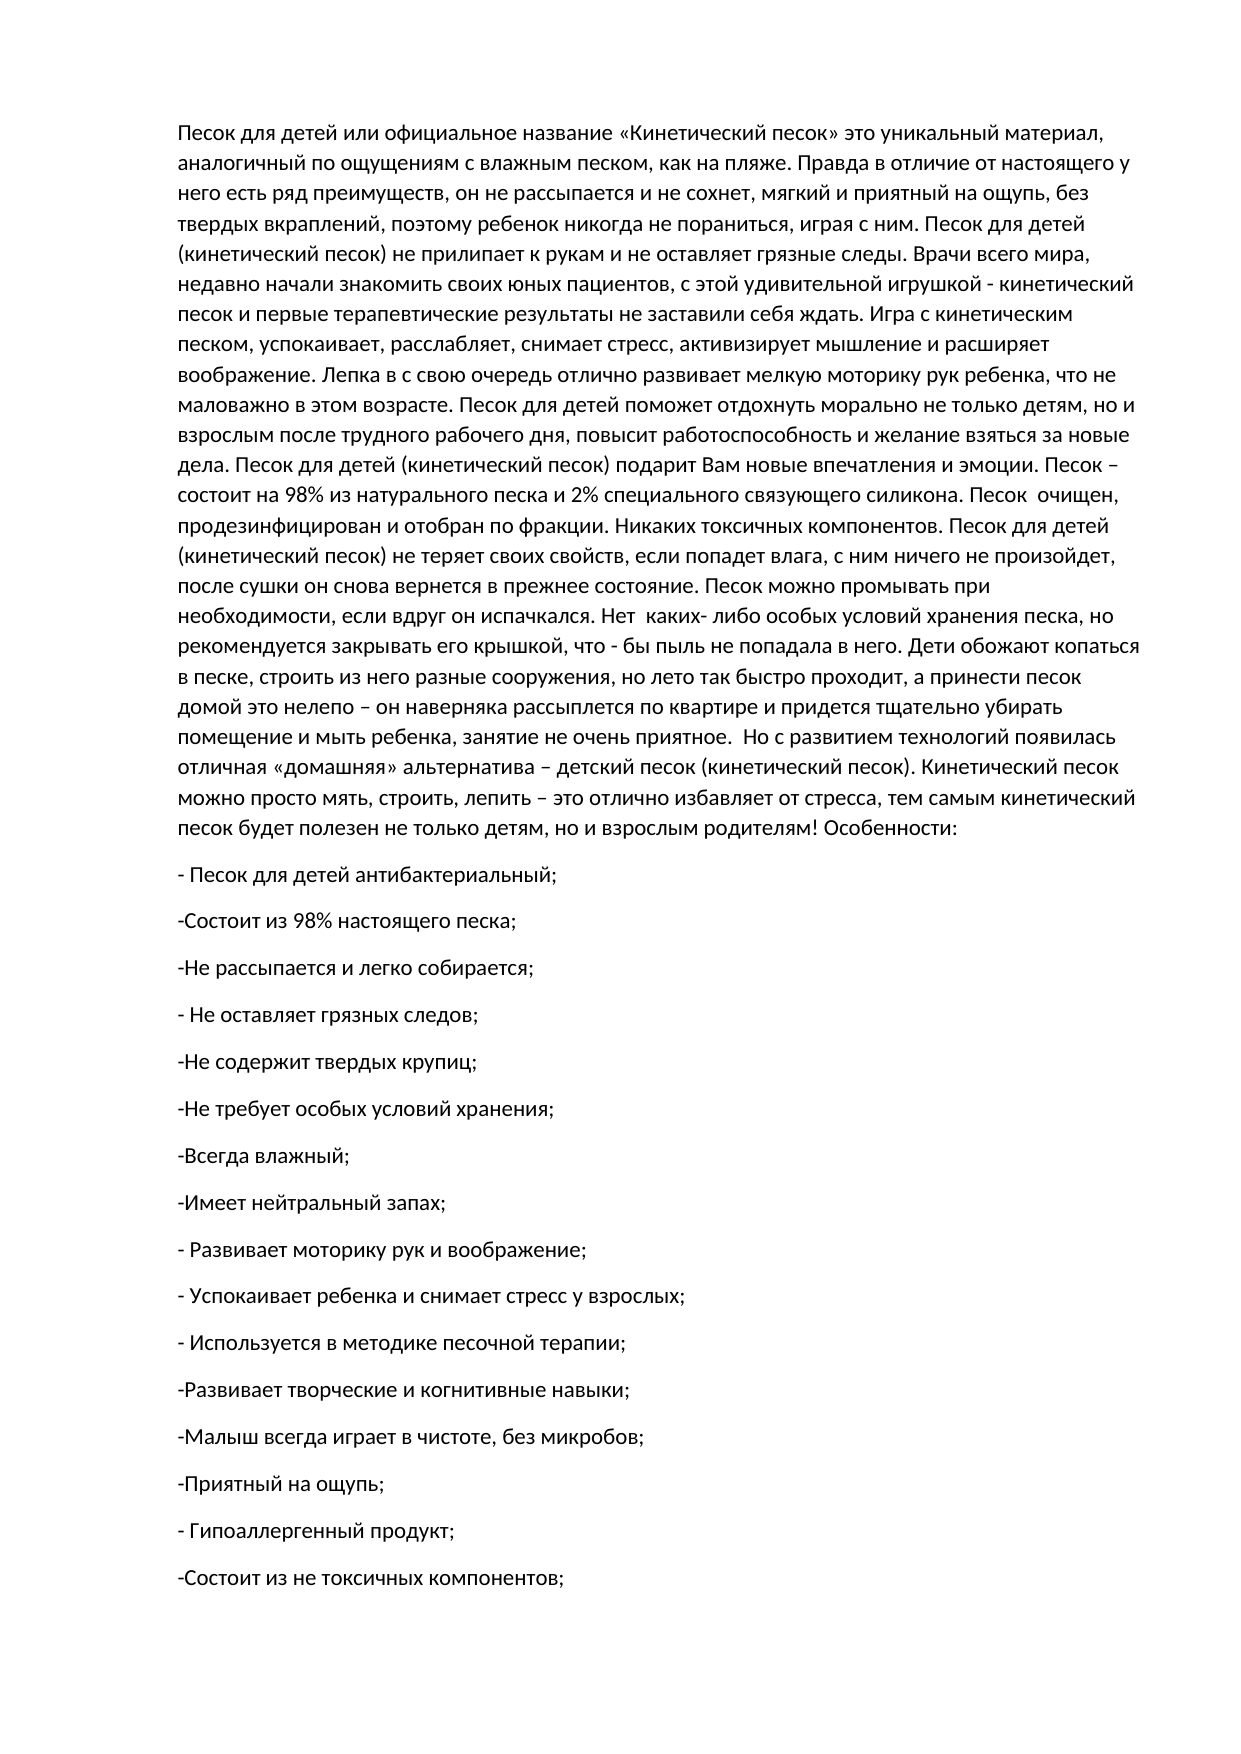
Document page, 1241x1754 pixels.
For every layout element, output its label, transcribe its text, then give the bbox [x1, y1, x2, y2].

text -Приятный на ощупь; [177, 1469, 1152, 1497]
text -Состоит из не токсичных компонентов; [177, 1563, 1152, 1591]
text - Не оставляет грязных следов; [177, 1000, 1152, 1028]
text - Развивает моторику рук и воображение; [177, 1235, 1152, 1263]
text -Состоит из 98% настоящего песка; [177, 907, 1152, 935]
text -Малыш всегда играет в чистоте, без микробов; [177, 1422, 1152, 1450]
text -Не содержит твердых крупиц; [177, 1047, 1152, 1075]
text -Не рассыпается и легко собирается; [177, 953, 1152, 982]
text - Используется в методике песочной терапии; [177, 1328, 1152, 1357]
text - Успокаивает ребенка и снимает стресс у взрослых; [177, 1282, 1152, 1310]
text -Развивает творческие и когнитивные навыки; [177, 1375, 1152, 1403]
text -Имеет нейтральный запах; [177, 1188, 1152, 1216]
text Песок для детей или официальное название «Кинетический песок» это уникальный материал, аналогичный по ощущениям с влажным песком, как на пляже. Правда в отличие от настоящего у него есть ряд преимуществ, он не рассыпается и не сохнет, мягкий и приятный на ощупь, без твердых вкраплений, поэтому ребенок никогда не пораниться, играя с ним. Песок для детей (кинетический песок) не прилипает к рукам и не оставляет грязные следы. Врачи всего мира, недавно начали знакомить своих юных пациентов, с этой удивительной игрушкой - кинетический песок и первые терапевтические результаты не заставили себя ждать. Игра с кинетическим песком, успокаивает, расслабляет, снимает стресс, активизирует мышление и расширяет воображение. Лепка в с свою очередь отлично развивает мелкую моторику рук ребенка, что не маловажно в этом возрасте. Песок для детей поможет отдохнуть морально не только детям, но и взрослым после трудного рабочего дня, повысит работоспособность и желание взяться за новые дела. Песок для детей (кинетический песок) подарит Вам новые впечатления и эмоции. Песок – состоит на 98% из натурального песка и 2% специального связующего силикона. Песок очищен, продезинфицирован и отобран по фракции. Никаких токсичных компонентов. Песок для детей (кинетический песок) не теряет своих свойств, если попадет влага, с ним ничего не произойдет, после сушки он снова вернется в прежнее состояние. Песок можно промывать при необходимости, если вдруг он испачкался. Нет каких- либо особых условий хранения песка, но рекомендуется закрывать его крышкой, что - бы пыль не попадала в него. Дети обожают копаться в песке, строить из него разные сооружения, но лето так быстро проходит, а принести песок домой это нелепо – он наверняка рассыплется по квартире и придется тщательно убирать помещение и мыть ребенка, занятие не очень приятное. Но с развитием технологий появилась отличная «домашняя» альтернатива – детский песок (кинетический песок). Кинетический песок можно просто мять, строить, лепить – это отлично избавляет от стресса, тем самым кинетический песок будет полезен не только детям, но и взрослым родителям! Особенности: [177, 118, 1152, 841]
text - Гипоаллергенный продукт; [177, 1516, 1152, 1544]
text -Всегда влажный; [177, 1141, 1152, 1169]
text -Не требует особых условий хранения; [177, 1094, 1152, 1122]
text - Песок для детей антибактериальный; [177, 860, 1152, 888]
